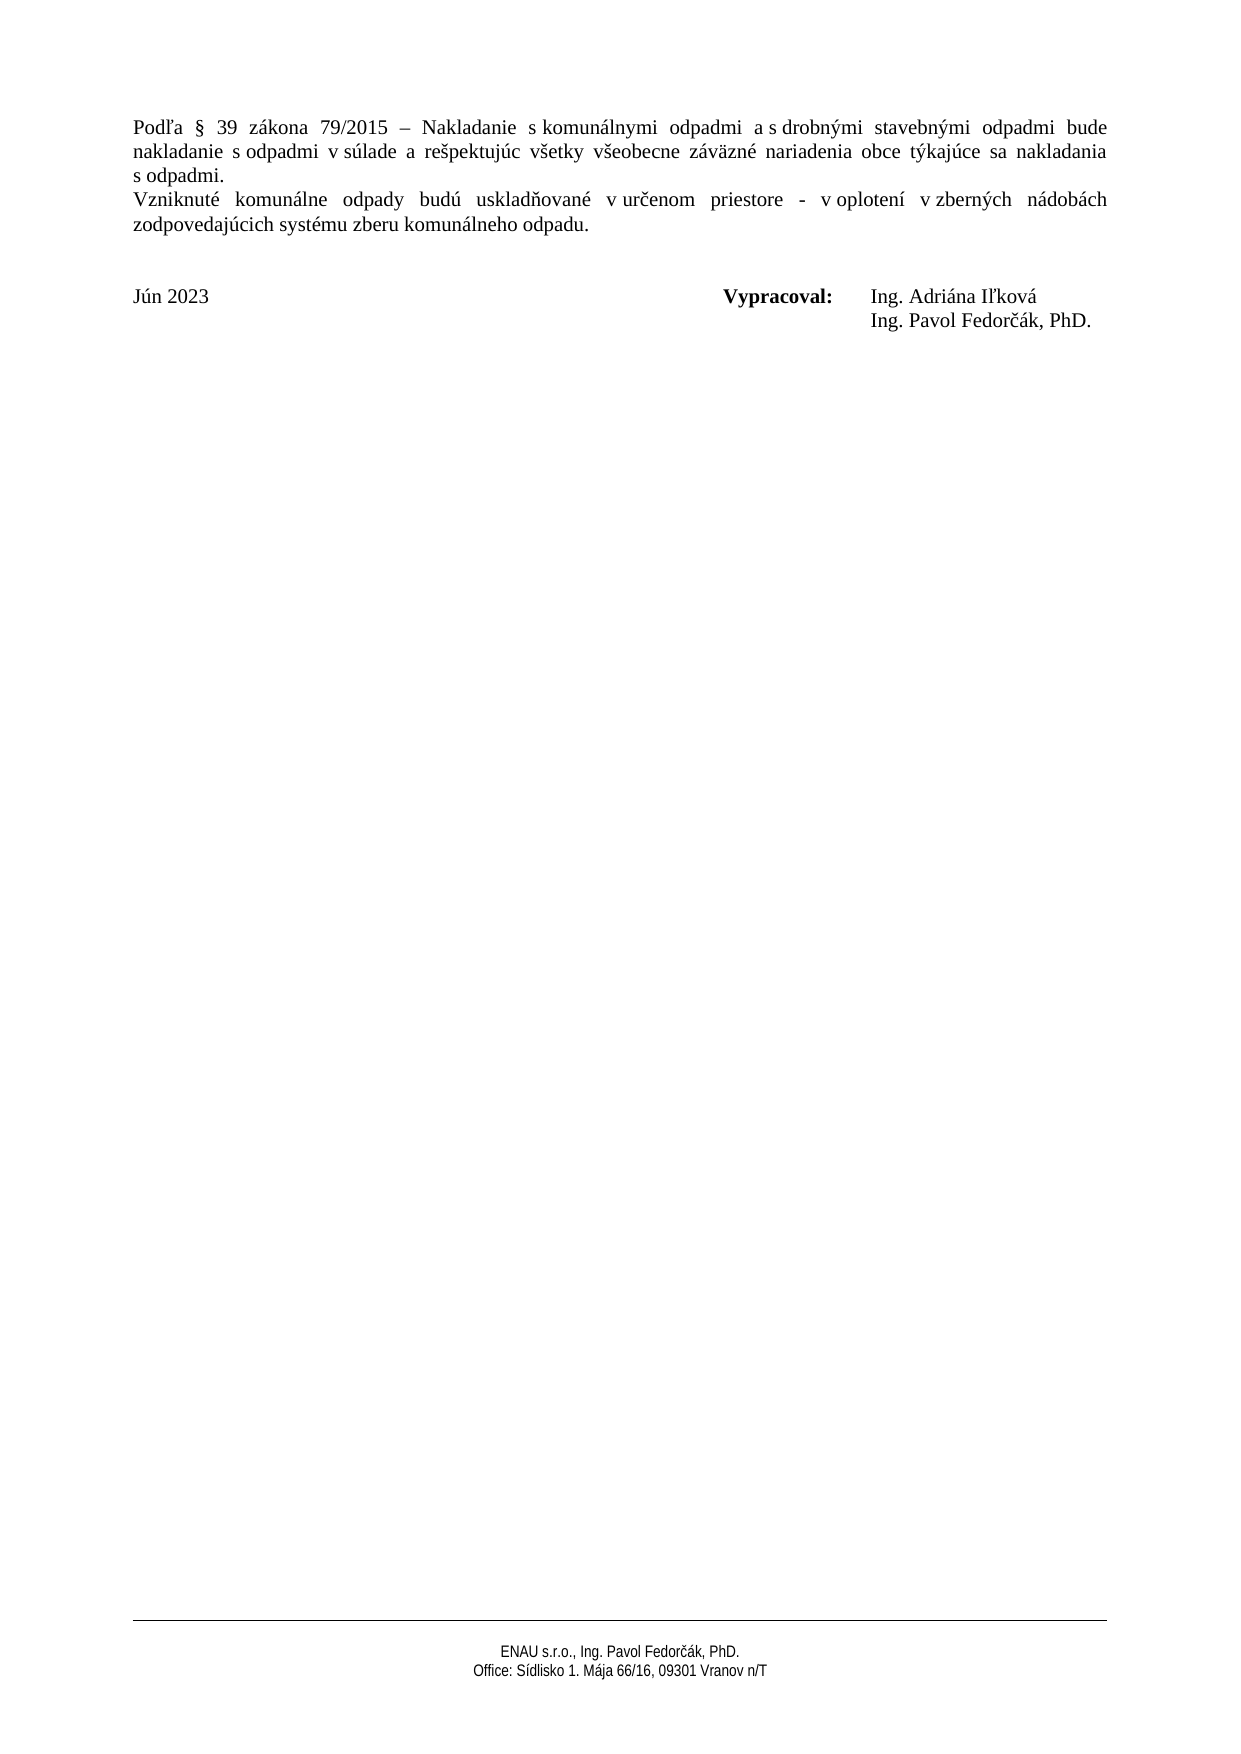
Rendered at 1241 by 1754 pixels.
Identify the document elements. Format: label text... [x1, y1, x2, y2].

text Ing. Pavol Fedorčák, PhD. [870, 308, 1107, 332]
text Podľa § 39 zákona 79/2015 – Nakladanie s komunálnymi odpadmi a s drobnými stavebnými odpadmi bude nakladanie s odpadmi v súlade a rešpektujúc všetky všeobecne záväzné nariadenia obce týkajúce sa nakladania s odpadmi. [133, 115, 1107, 187]
text Vzniknuté komunálne odpady budú uskladňované v určenom priestore - v oplotení v zberných nádobách zodpovedajúcich systému zberu komunálneho odpadu. [133, 187, 1107, 236]
text Jún 2023 Vypracoval: Ing. Adriána Iľková [133, 284, 1107, 308]
